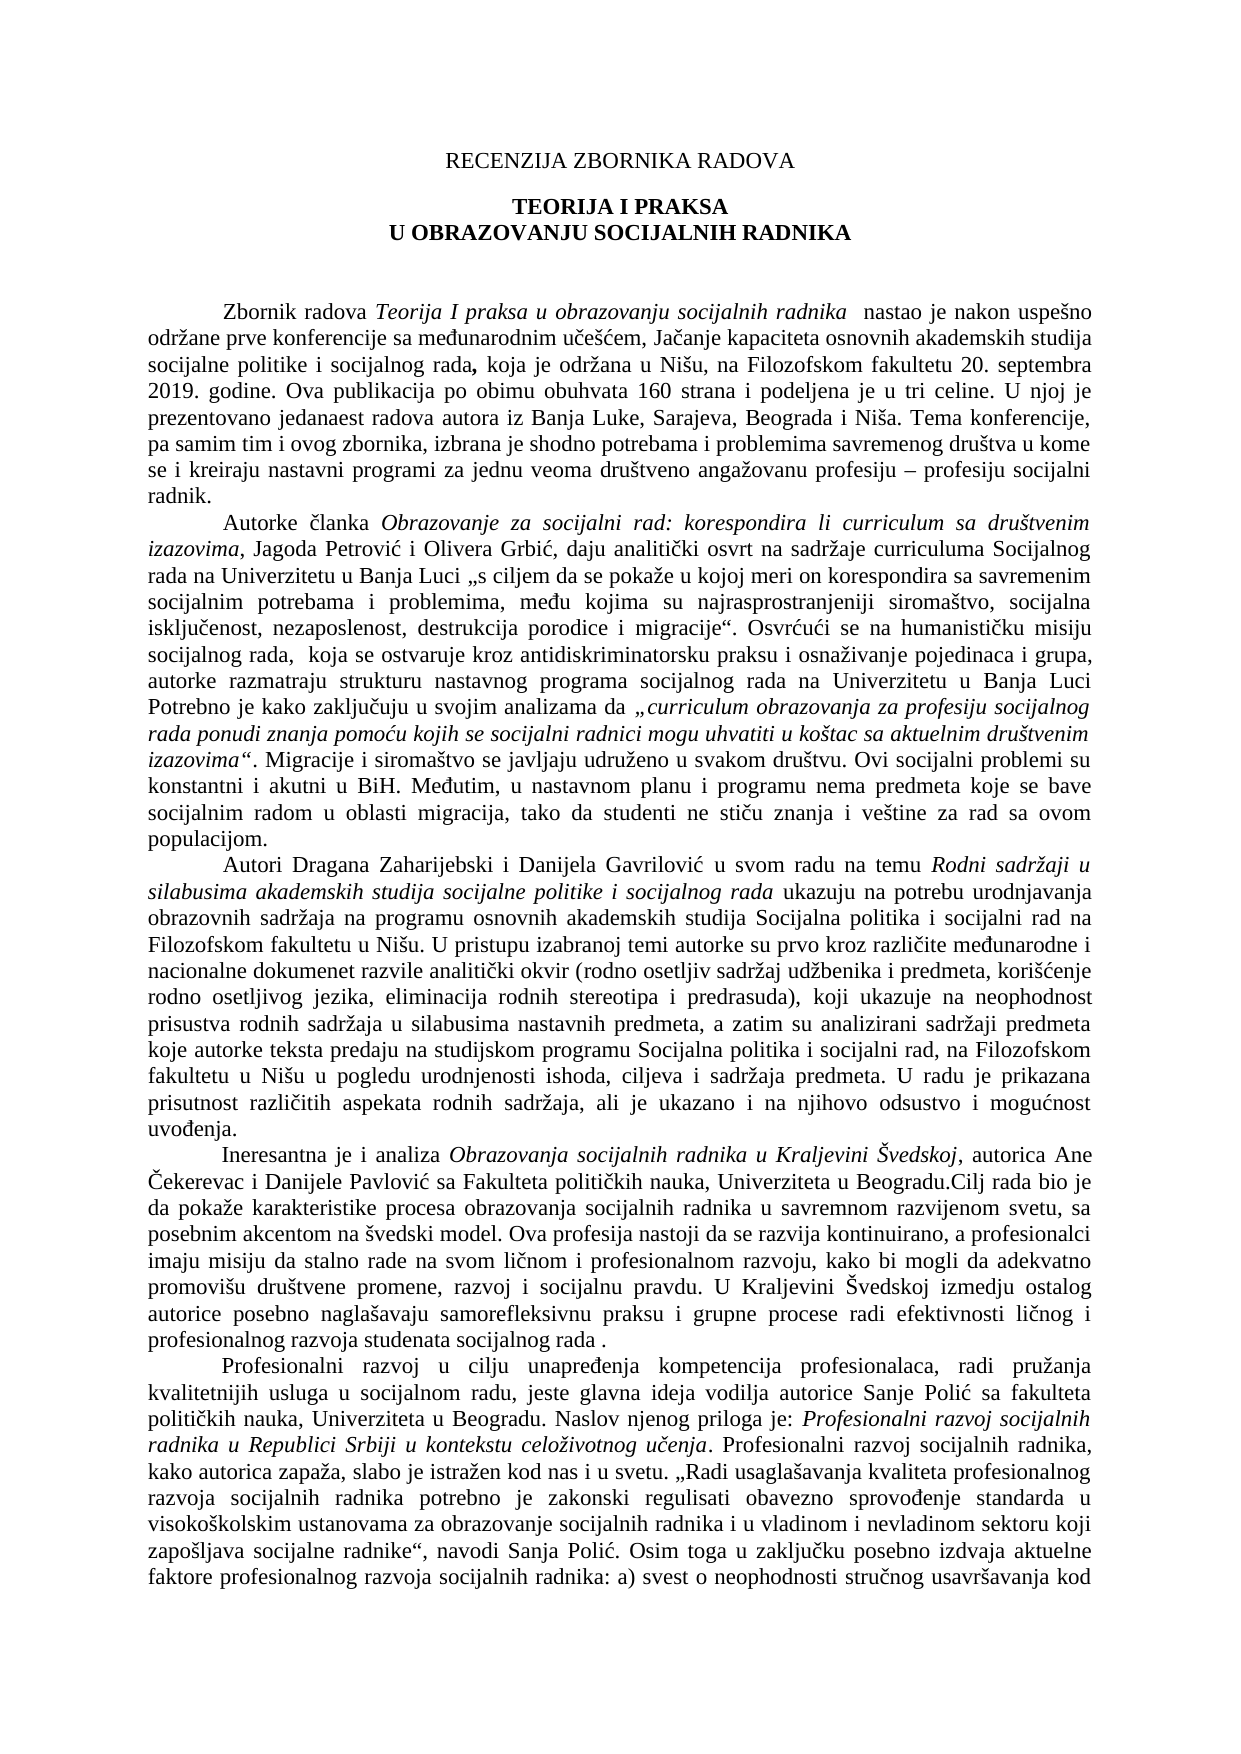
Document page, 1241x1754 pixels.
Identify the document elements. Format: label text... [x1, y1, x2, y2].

text Zbornik radova Teorija I praksa u obrazovanju socijalnih radnika nastao je nakon uspešno održane prve konferencije sa međunarodnim učešćem, Jačanje kapaciteta osnovnih akademskih studija socijalne politike i socijalnog rada, koja je održana u Nišu, na Filozofskom fakultetu 20. septembra 2019. godine. Ova publikacija po obimu obuhvata 160 strana i podeljena je u tri celine. U njoj je prezentovano jedanaest radova autora iz Banja Luke, Sarajeva, Beograda i Niša. Tema konferencije, pa samim tim i ovog zbornika, izbrana je shodno potrebama i problemima savremenog društva u kome se i kreiraju nastavni programi za jednu veoma društveno angažovanu profesiju – profesiju socijalni radnik. [148, 298, 1093, 509]
text Autori Dragana Zaharijebski i Danijela Gavrilović u svom radu na temu Rodni sadržaji u silabusima akademskih studija socijalne politike i socijalnog rada ukazuju na potrebu urodnjavanja obrazovnih sadržaja na programu osnovnih akademskih studija Socijalna politika i socijalni rad na Filozofskom fakultetu u Nišu. U pristupu izabranoj temi autorke su prvo kroz različite međunarodne i nacionalne dokumenet razvile analitički okvir (rodno osetljiv sadržaj udžbenika i predmeta, korišćenje rodno osetljivog jezika, eliminacija rodnih stereotipa i predrasuda), koji ukazuje na neophodnost prisustva rodnih sadržaja u silabusima nastavnih predmeta, a zatim su analizirani sadržaji predmeta koje autorke teksta predaju na studijskom programu Socijalna politika i socijalni rad, na Filozofskom fakultetu u Nišu u pogledu urodnjenosti ishoda, ciljeva i sadržaja predmeta. U radu je prikazana prisutnost različitih aspekata rodnih sadržaja, ali je ukazano i na njihovo odsustvo i mogućnost uvođenja. [148, 852, 1093, 1141]
text Ineresantna je i analiza Obrazovanja socijalnih radnika u Kraljevini Švedskoj, autorica Ane Čekerevac i Danijele Pavlović sa Fakulteta političkih nauka, Univerziteta u Beogradu.Cilj rada bio je da pokaže karakteristike procesa obrazovanja socijalnih radnika u savremnom razvijenom svetu, sa posebnim akcentom na švedski model. Ova profesija nastoji da se razvija kontinuirano, a profesionalci imaju misiju da stalno rade na svom ličnom i profesionalnom razvoju, kako bi mogli da adekvatno promovišu društvene promene, razvoj i socijalnu pravdu. U Kraljevini Švedskoj izmedju ostalog autorice posebno naglašavaju samorefleksivnu praksu i grupne procese radi efektivnosti ličnog i profesionalnog razvoja studenata socijalnog rada . [148, 1141, 1093, 1352]
text RECENZIJA ZBORNIKA RADOVA [148, 148, 1093, 174]
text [148, 1352, 1093, 1589]
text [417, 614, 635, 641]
text TEORIJA I PRAKSA [148, 193, 1093, 219]
text Autorkе članka Obrazovanje za socijalni rad: korespondira li curriculum sa društvenim izazovima, Jagoda Petrović i Olivera Grbić, daju analitički osvrt na sadržaje curriculuma Socijalnog rada na Univerzitetu u Banja Luci „s ciljem da se pokaže u kojoj meri on korespondira sa savremenim socijalnim potrebama i problemima, među kojima su najrasprostranjeniji siromaštvo, socijalna isključenost, nezaposlenost, destrukcija porodice i migracije“. Osvrćući se na humanističku misiju socijalnog rada, koja se ostvaruje kroz antidiskriminatorsku praksu i osnaživanje pojedinaca i grupa, autorke razmatraju strukturu nastavnog programa socijalnog rada na Univerzitetu u Banja Luci Potrebno je kako zaključuju u svojim analizama da „curriculum obrazovanja za profesiju socijalnog rada ponudi znanja pomoću kojih se socijalni radnici mogu uhvatiti u koštac sa aktuelnim društvenim izazovima“. Migracije i siromaštvo se javljaju udruženo u svakom društvu. Ovi socijalni problemi su konstantni i akutni u BiH. Međutim, u nastavnom planu i programu nema predmeta koje se bave socijalnim radom u oblasti migracija, tako da studenti ne stiču znanja i veštine za rad sa ovom populacijom. [148, 509, 1093, 588]
text U OBRAZOVANJU SOCIJALNIH RADNIKA [148, 219, 1093, 245]
text Autorkе članka Obrazovanje za socijalni rad: korespondira li curriculum sa društvenim izazovima, Jagoda Petrović i Olivera Grbić, daju analitički osvrt na sadržaje curriculuma Socijalnog rada na Univerzitetu u Banja Luci „s ciljem da se pokaže u kojoj meri on korespondira sa savremenim socijalnim potrebama i problemima, među kojima su najrasprostranjeniji siromaštvo, socijalna isključenost, nezaposlenost, destrukcija porodice i migracije“. Osvrćući se na humanističku misiju socijalnog rada, koja se ostvaruje kroz antidiskriminatorsku praksu i osnaživanje pojedinaca i grupa, autorke razmatraju strukturu nastavnog programa socijalnog rada na Univerzitetu u Banja Luci Potrebno je kako zaključuju u svojim analizama da „curriculum obrazovanja za profesiju socijalnog rada ponudi znanja pomoću kojih se socijalni radnici mogu uhvatiti u koštac sa aktuelnim društvenim izazovima“. Migracije i siromaštvo se javljaju udruženo u svakom društvu. Ovi socijalni problemi su konstantni i akutni u BiH. Međutim, u nastavnom planu i programu nema predmeta koje se bave socijalnim radom u oblasti migracija, tako da studenti ne stiču znanja i veštine za rad sa ovom populacijom. [148, 693, 1093, 852]
